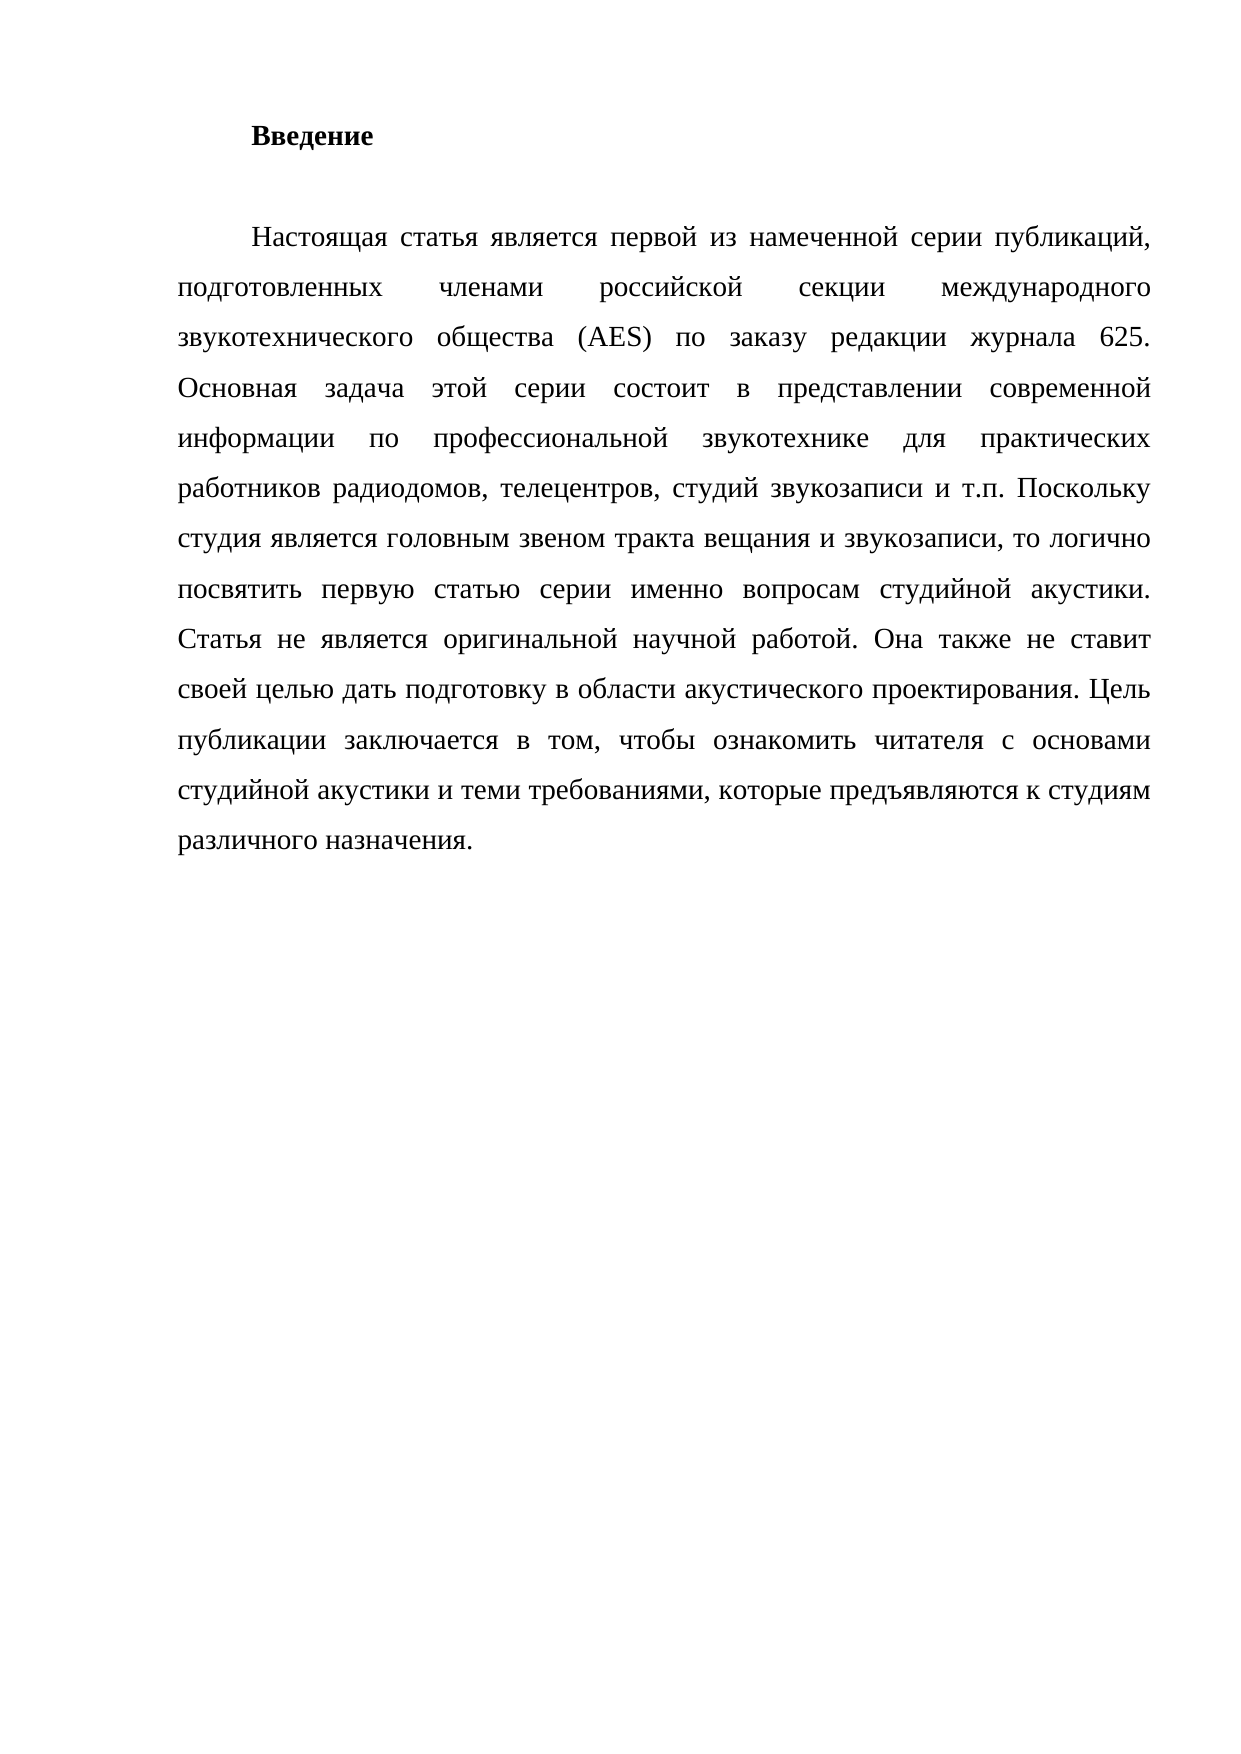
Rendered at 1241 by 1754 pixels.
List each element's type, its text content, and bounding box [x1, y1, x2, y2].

text Введение [177, 118, 1152, 152]
text Настоящая статья является первой из намеченной серии публикаций, подготовленных членами российской секции международного звукотехнического общества (AES) по заказу редакции журнала 625. Основная задача этой серии состоит в представлении современной информации по профессиональной звукотехнике для практических работников радиодомов, телецентров, студий звукозаписи и т.п. Поскольку студия является головным звеном тракта вещания и звукозаписи, то логично посвятить первую статью серии именно вопросам студийной акустики. Статья не является оригинальной научной работой. Она также не ставит своей целью дать подготовку в области акустического проектирования. Цель публикации заключается в том, чтобы ознакомить читателя с основами студийной акустики и теми требованиями, которые предъявляются к студиям различного назначения. [177, 219, 1152, 856]
